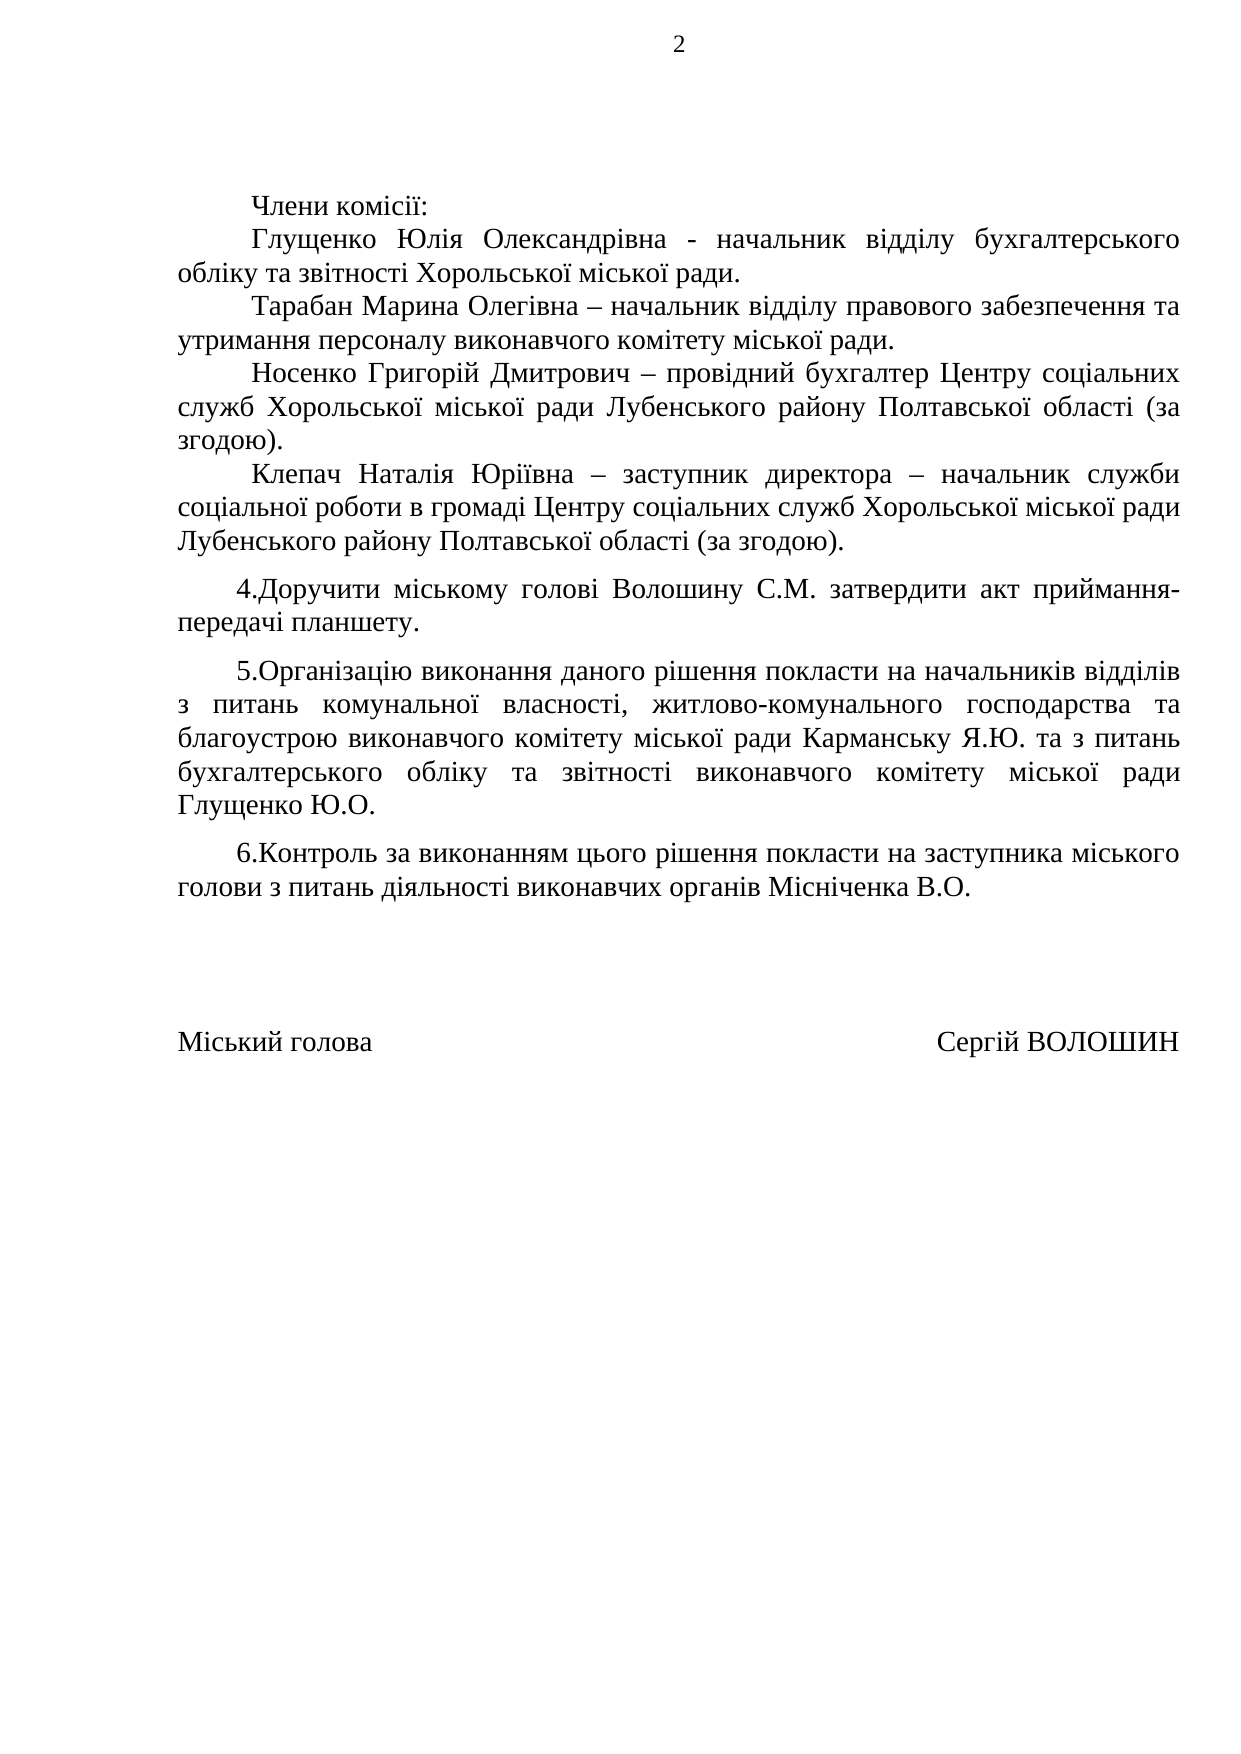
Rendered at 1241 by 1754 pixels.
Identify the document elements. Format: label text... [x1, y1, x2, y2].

list 4.Доручити міському голові Волошину С.М. затвердити акт приймання-передачі планшету. [177, 571, 1181, 638]
text Члени комісії: [177, 188, 1181, 221]
list Носенко Григорій Дмитрович – провідний бухгалтер Центру соціальних служб Хорольської міської ради Лубенського району Полтавської області (за згодою). [177, 355, 1181, 456]
text 5.Організацію виконання даного рішення покласти на начальників відділів з питань комунальної власності, житлово-комунального господарства та благоустрою виконавчого комітету міської ради Карманську Я.Ю. та з питань бухгалтерського обліку та звітності виконавчого комітету міської ради Глущенко Ю.О. [177, 653, 1181, 821]
text Тарабан Марина Олегівна – начальник відділу правового забезпечення та утримання персоналу виконавчого комітету міської ради. [177, 288, 1181, 355]
list Клепач Наталія Юріївна – заступник директора – начальник служби соціальної роботи в громаді Центру соціальних служб Хорольської міської ради Лубенського району Полтавської області (за згодою). [177, 456, 1181, 557]
text Міський голова Сергій ВОЛОШИН [177, 1024, 1181, 1058]
text 6.Контроль за виконанням цього рішення покласти на заступника міського голови з питань діяльності виконавчих органів Місніченка В.О. [177, 835, 1181, 902]
text Глущенко Юлія Олександрівна - начальник відділу бухгалтерського обліку та звітності Хорольської міської ради. [177, 221, 1181, 288]
